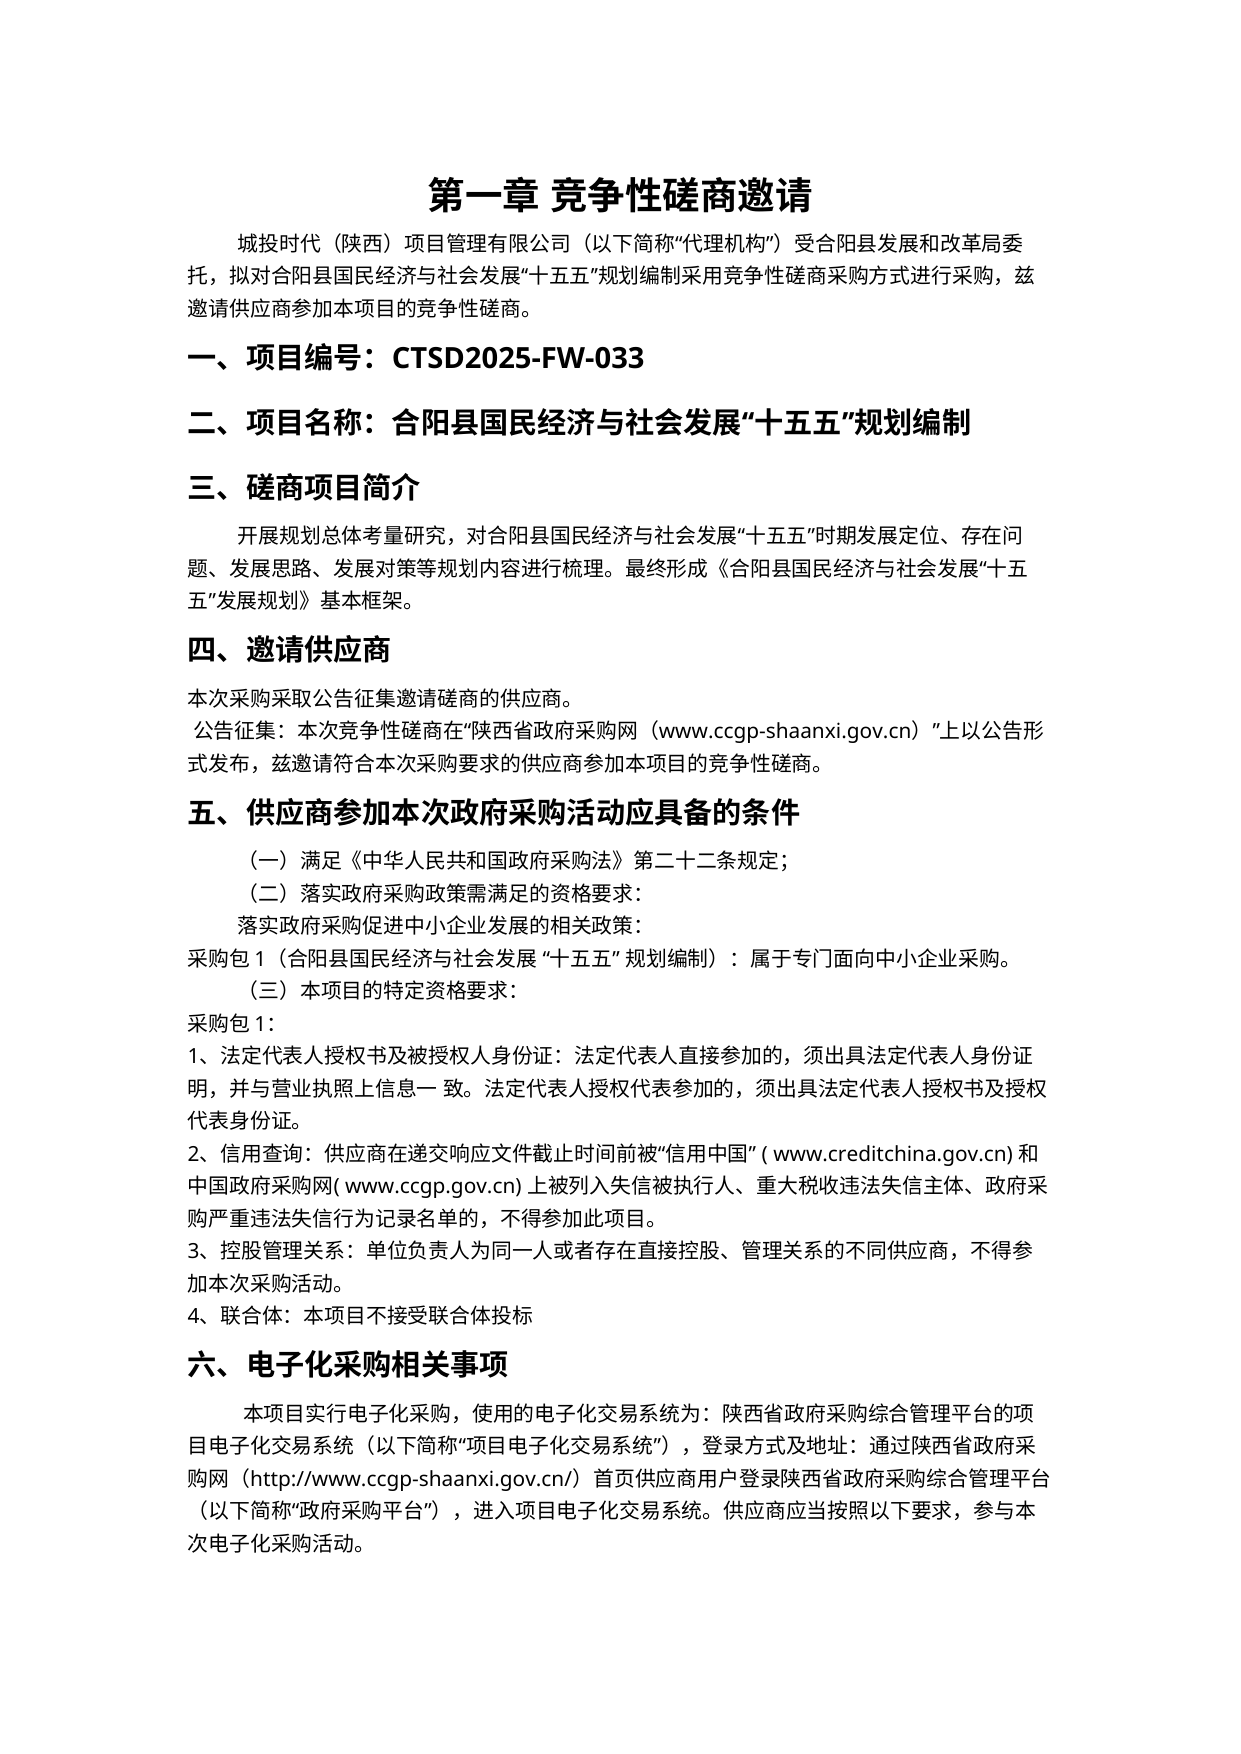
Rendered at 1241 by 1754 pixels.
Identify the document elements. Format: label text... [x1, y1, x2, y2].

text 四、邀请供应商 [187, 617, 1053, 682]
text 一、项目编号：CTSD2025-FW-033 [187, 324, 1053, 389]
text 五、供应商参加本次政府采购活动应具备的条件 [187, 779, 1053, 844]
text （三）本项目的特定资格要求： [187, 974, 1053, 1007]
text 2、信用查询：供应商在递交响应文件截止时间前被“信用中国” ( www.creditchina.gov.cn) 和中国政府采购网( www.ccgp.gov.cn) 上被列入失信被执行人、重大税收违法失信主体、政府采购严重违法失信行为记录名单的，不得参加此项目。 [187, 1137, 1053, 1234]
text 开展规划总体考量研究，对合阳县国民经济与社会发展“十五五”时期发展定位、存在问题、发展思路、发展对策等规划内容进行梳理。最终形成《合阳县国民经济与社会发展“十五五”发展规划》基本框架。 [187, 519, 1053, 617]
text 公告征集：本次竞争性磋商在“陕西省政府采购网（www.ccgp-shaanxi.gov.cn）”上以公告形式发布，兹邀请符合本次采购要求的供应商参加本项目的竞争性磋商。 [187, 714, 1053, 779]
text 二、项目名称：合阳县国民经济与社会发展‘‘十五五’’规划编制 [187, 389, 1053, 454]
text 落实政府采购促进中小企业发展的相关政策： [187, 909, 1053, 942]
text 城投时代（陕西）项目管理有限公司（以下简称“代理机构”）受合阳县发展和改革局委托，拟对合阳县国民经济与社会发展‘‘十五五’’规划编制采用竞争性磋商采购方式进行采购，兹邀请供应商参加本项目的竞争性磋商。 [187, 227, 1053, 324]
text 采购包1（合阳县国民经济与社会发展 “十五五” 规划编制）：属于专门面向中小企业采购。 [187, 942, 1053, 974]
text （一）满足《中华人民共和国政府采购法》第二十二条规定； [187, 844, 1053, 877]
text 第一章 竞争性磋商邀请 [187, 162, 1053, 227]
text 三、磋商项目简介 [187, 454, 1053, 519]
text 本次采购采取公告征集邀请磋商的供应商。 [187, 682, 1053, 714]
text 3、控股管理关系：单位负责人为同一人或者存在直接控股、管理关系的不同供应商，不得参加本次采购活动。 [187, 1234, 1053, 1299]
text 1、法定代表人授权书及被授权人身份证：法定代表人直接参加的，须出具法定代表人身份证明，并与营业执照上信息一 致。法定代表人授权代表参加的，须出具法定代表人授权书及授权代表身份证。 [187, 1039, 1053, 1137]
text （二）落实政府采购政策需满足的资格要求： [187, 877, 1053, 909]
text 采购包1： [187, 1007, 1053, 1039]
text 4、联合体：本项目不接受联合体投标 [187, 1299, 1053, 1332]
text 本项目实行电子化采购，使用的电子化交易系统为：陕西省政府采购综合管理平台的项目电子化交易系统（以下简称“项目电子化交易系统”），登录方式及地址：通过陕西省政府采购网（http://www.ccgp-shaanxi.gov.cn/）首页供应商用户登录陕西省政府采购综合管理平台（以下简称“政府采购平台”），进入项目电子化交易系统。供应商应当按照以下要求，参与本次电子化采购活动。 [187, 1397, 1053, 1559]
text 六、电子化采购相关事项 [187, 1332, 1053, 1397]
